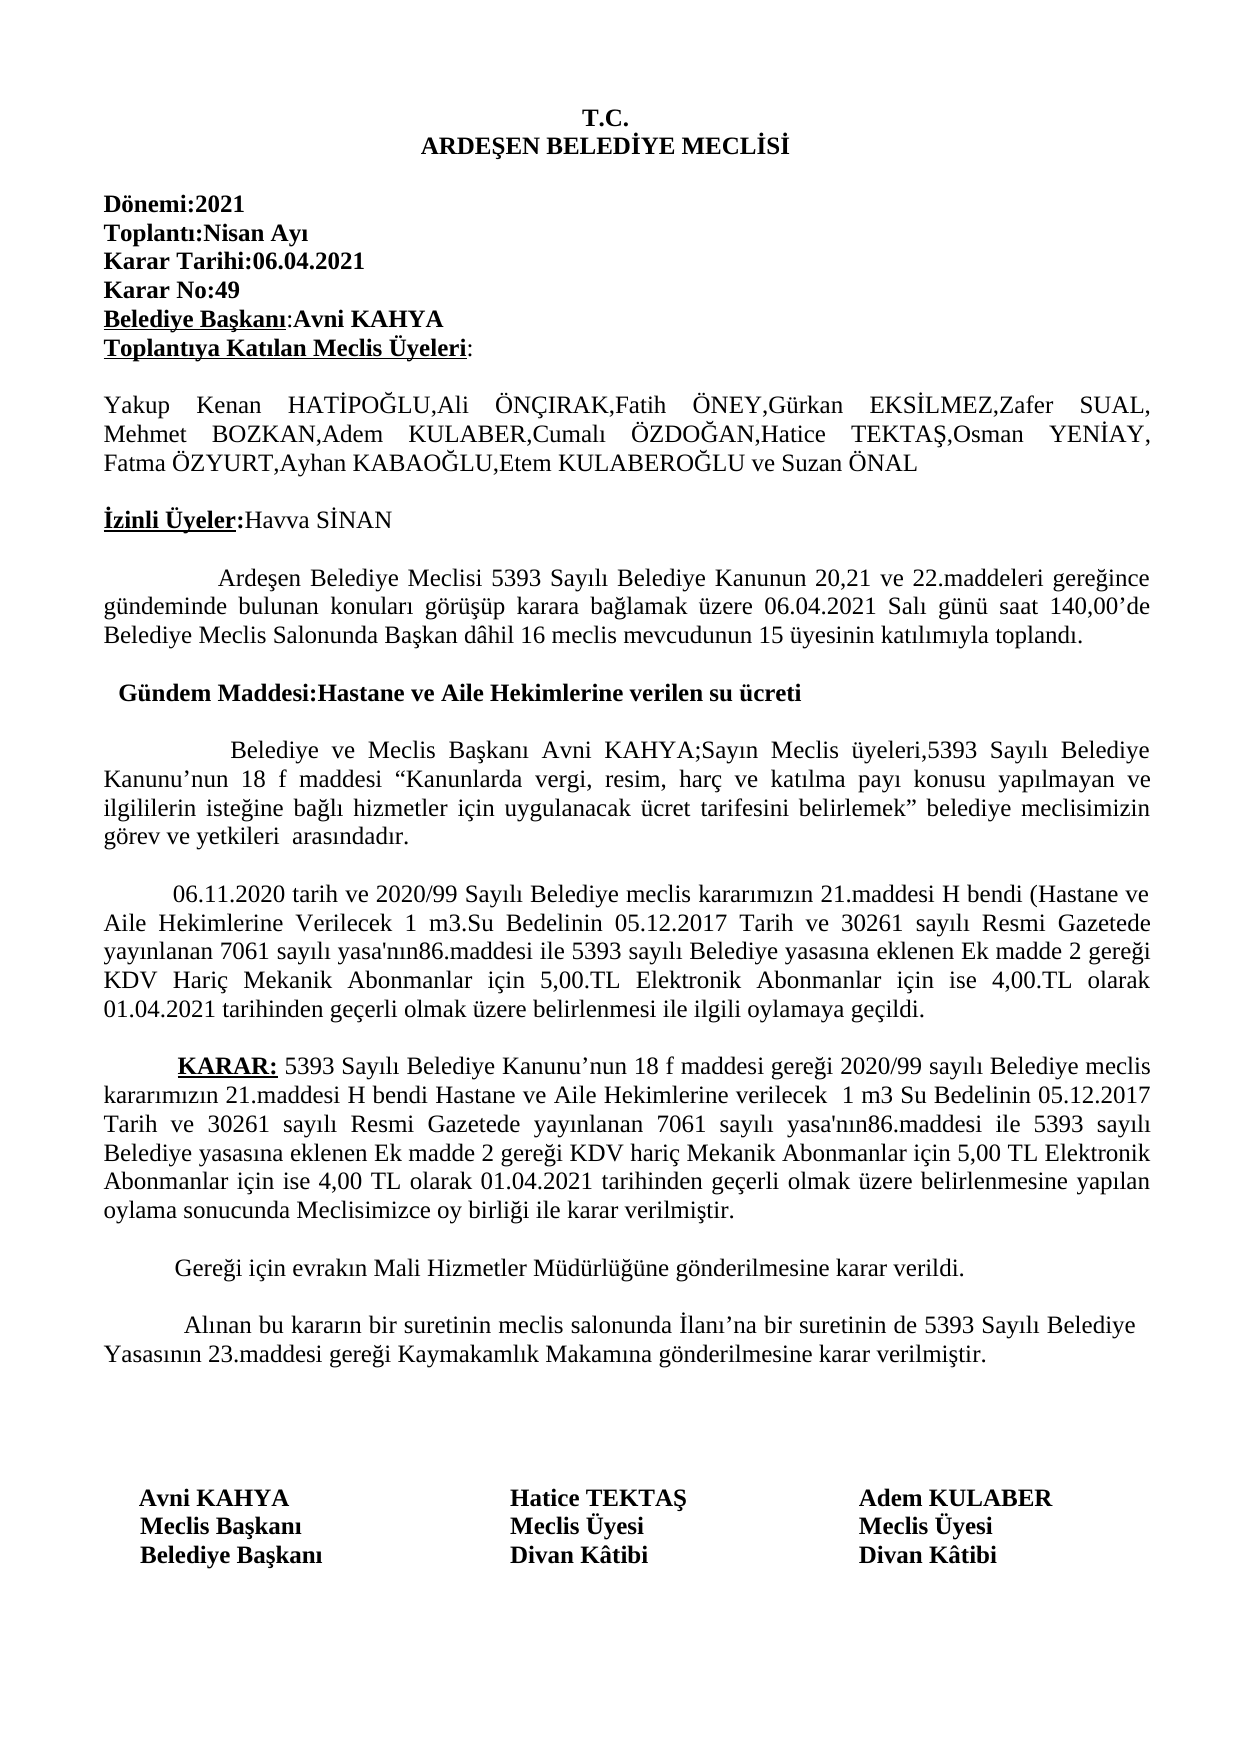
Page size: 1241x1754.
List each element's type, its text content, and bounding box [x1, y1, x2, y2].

text Dönemi:2021 [103, 189, 1093, 218]
text Alınan bu kararın bir suretinin meclis salonunda İlanı’na bir suretinin de 5393 Sayılı Belediye Yasasının 23.maddesi gereği Kaymakamlık Makamına gönderilmesine karar verilmiştir. [62, 1310, 1137, 1368]
text 06.11.2020 tarih ve 2020/99 Sayılı Belediye meclis kararımızın 21.maddesi H bendi (Hastane ve Aile Hekimlerine Verilecek 1 m3.Su Bedelinin 05.12.2017 Tarih ve 30261 sayılı Resmi Gazetede yayınlanan 7061 sayılı yasa'nın86.maddesi ile 5393 sayılı Belediye yasasına eklenen Ek madde 2 gereği KDV Hariç Mekanik Abonmanlar için 5,00.TL Elektronik Abonmanlar için ise 4,00.TL olarak 01.04.2021 tarihinden geçerli olmak üzere belirlenmesi ile ilgili oylamaya geçildi. [74, 879, 1152, 1023]
table_header Adem KULABER Meclis Üyesi Divan Kâtibi [801, 1483, 1109, 1650]
text Belediye ve Meclis Başkanı Avni KAHYA;Sayın Meclis üyeleri,5393 Sayılı Belediye Kanunu’nun maddesi “Kanunlarda vergi, resim, harç ve katılma payı konusu yapılmayan ve ilgililerin isteğine bağlı hizmetler için uygulanacak ücret tarifesini belirlemek” belediye meclisimizin görev ve yetkileri arasındadır. [103, 735, 1152, 850]
text Yakup Kenan HATİPOĞLU,Ali ÖNÇIRAK,Fatih ÖNEY,Gürkan EKSİLMEZ,Zafer SUAL, Mehmet BOZKAN,Adem KULABER,Cumalı ÖZDOĞAN,Hatice TEKTAŞ,Osman YENİAY, Fatma ÖZYURT,Ayhan KABAOĞLU,Etem KULABEROĞLU ve Suzan ÖNAL [103, 390, 1152, 476]
text Ardeşen Belediye Meclisi 5393 Sayılı Belediye Kanunun 20,21 ve 22.maddeleri gereğince gündeminde bulunan konuları görüşüp karara bağlamak üzere 06.04.2021 Salı günü saat 140,00’de Belediye Meclis Salonunda Başkan dâhil 16 meclis mevcudunun 15 üyesinin katılımıyla toplandı. [15, 563, 1152, 649]
text KARAR: 5393 Sayılı Belediye Kanunu’nun maddesi gereği 2020/99 sayılı Belediye meclis kararımızın 21.maddesi H bendi Hastane ve Aile Hekimlerine verilecek 1 m3 Su Bedelinin 05.12.2017 Tarih ve 30261 sayılı Resmi Gazetede yayınlanan 7061 sayılı yasa'nın86.maddesi ile 5393 sayılı Belediye yasasına eklenen Ek madde 2 gereği KDV hariç Mekanik Abonmanlar için 5,00 TL Elektronik Abonmanlar için ise 4,00 TL olarak 01.04.2021 tarihinden geçerli olmak üzere belirlenmesine yapılan oylama sonucunda Meclisimizce oy birliği ile karar verilmiştir. [74, 1051, 1152, 1224]
text Karar No:49 [103, 275, 1093, 304]
text Gündem Maddesi:Hastane ve Aile Hekimlerine verilen su ücreti [118, 678, 1093, 706]
text Belediye Başkanı:Avni KAHYA [103, 304, 1093, 333]
table_header Hatice TEKTAŞ Meclis Üyesi Divan Kâtibi [409, 1483, 801, 1650]
table_header Avni KAHYA Meclis Başkanı Belediye Başkanı [101, 1483, 409, 1650]
text Gereği için evrakın Mali Hizmetler Müdürlüğüne gönderilmesine karar verildi. [118, 1253, 1093, 1281]
text T.C. [118, 103, 1093, 131]
text İzinli Üyeler:Havva SİNAN [103, 505, 1093, 534]
text Toplantıya Katılan Meclis Üyeleri: [103, 333, 1093, 361]
text ARDEŞEN BELEDİYE MECLİSİ [118, 131, 1093, 160]
text Toplantı:Nisan Ayı Karar Tarihi:06.04.2021 [103, 218, 1093, 275]
